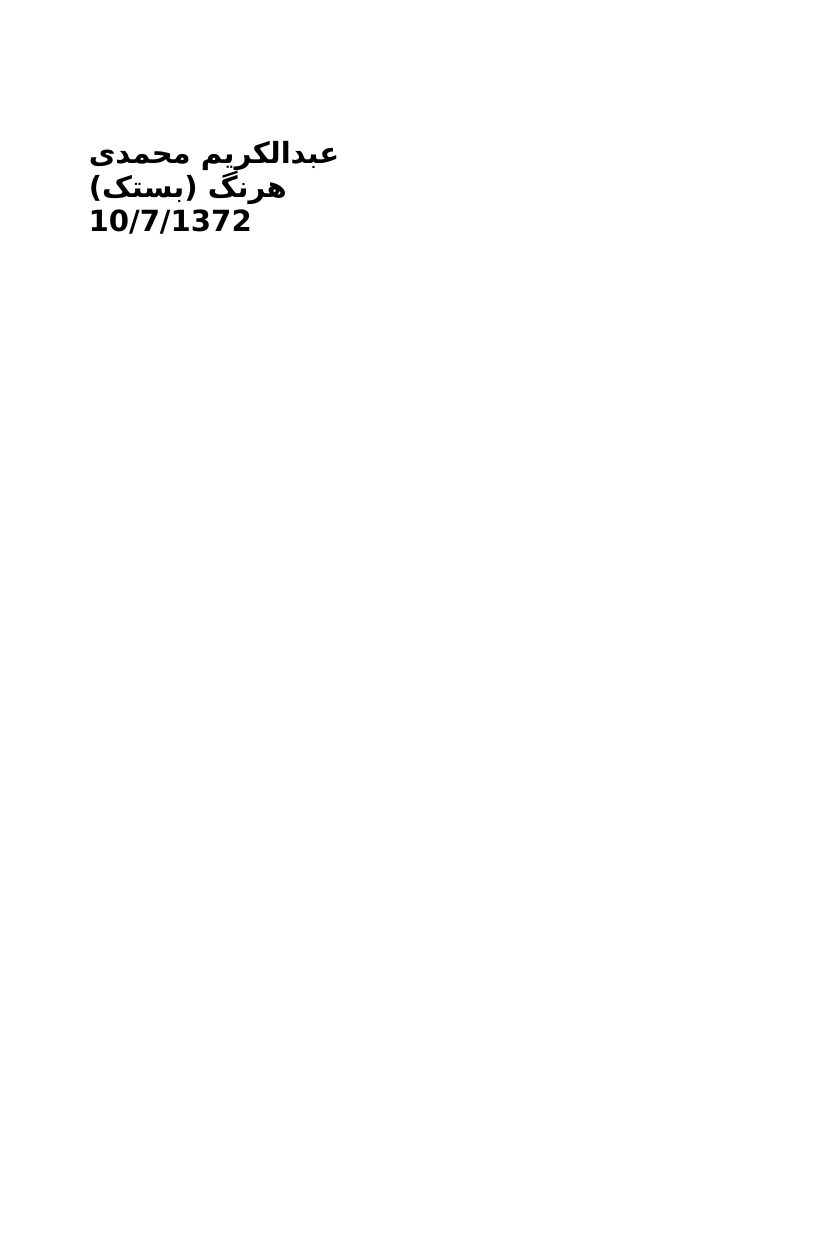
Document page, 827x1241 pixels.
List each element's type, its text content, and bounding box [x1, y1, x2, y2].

text هرنگ (بستک) [89, 170, 738, 204]
text 10/7/1372 [89, 204, 738, 238]
text عبدالکریم محمدی [89, 136, 738, 170]
